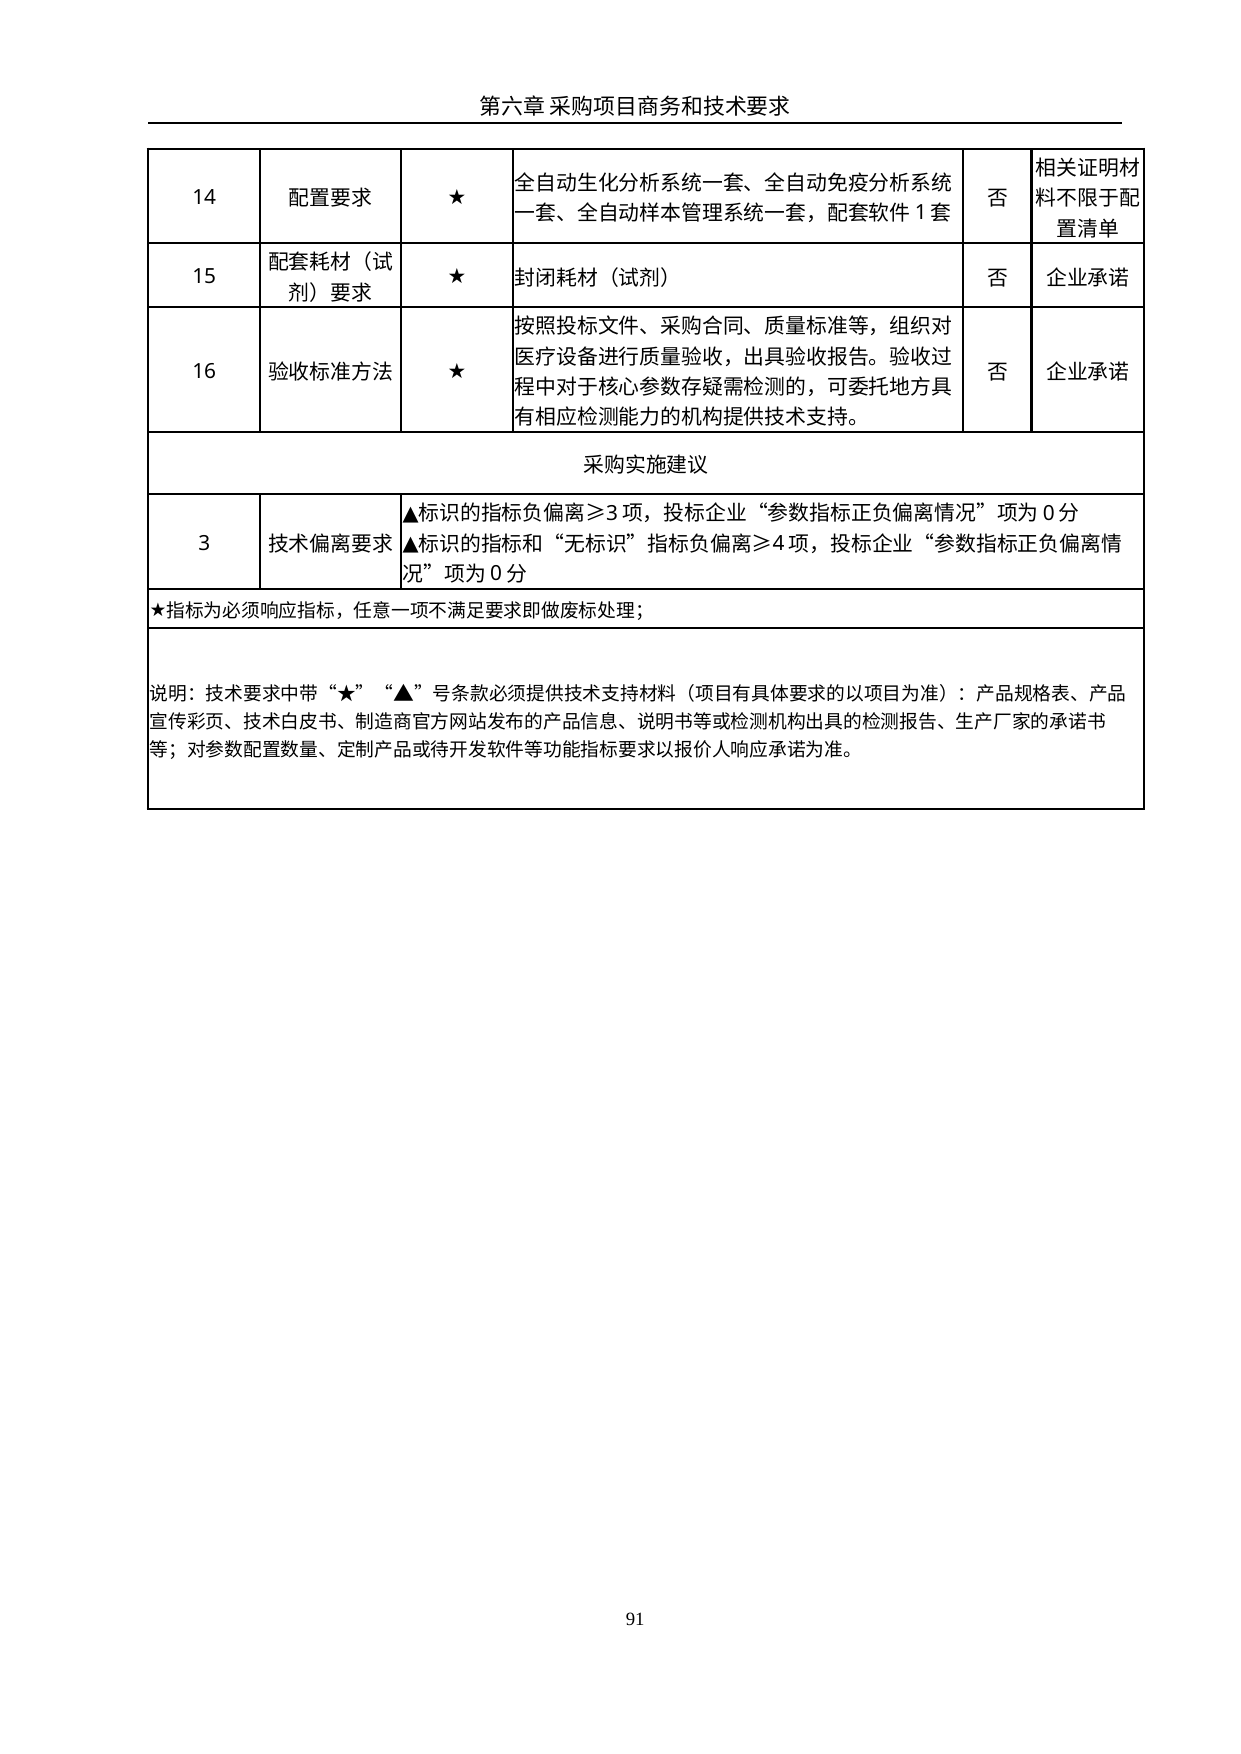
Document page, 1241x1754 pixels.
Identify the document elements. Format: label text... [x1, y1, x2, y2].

table_cell 配置要求 [261, 150, 400, 242]
table_cell ▲标识的指标负偏离≥3项，投标企业“参数指标正负偏离情况”项为0分 ▲标识的指标和“无标识”指标负偏离≥4项，投标企业“参数指标正负偏离情况”项为0分 [402, 495, 1143, 588]
table_cell ★ [402, 308, 512, 431]
table_cell ★ [402, 150, 512, 242]
table_cell 否 [964, 308, 1030, 431]
table_cell 按照投标文件、采购合同、质量标准等，组织对医疗设备进行质量验收，出具验收报告。验收过程中对于核心参数存疑需检测的，可委托地方具有相应检测能力的机构提供技术支持。 [514, 308, 962, 431]
table_cell 配套耗材（试剂）要求 [261, 244, 400, 306]
table_cell 企业承诺 [1033, 308, 1143, 431]
table_cell 3 [149, 495, 259, 588]
table_cell 企业承诺 [1033, 244, 1143, 306]
table_cell 说明：技术要求中带“★”“▲”号条款必须提供技术支持材料（项目有具体要求的以项目为准）：产品规格表、产品宣传彩页、技术白皮书、制造商官方网站发布的产品信息、说明书等或检测机构出具的检测报告、生产厂家的承诺书等；对参数配置数量、定制产品或待开发软件等功能指标要求以报价人响应承诺为准。 [149, 629, 1143, 808]
table_cell 技术偏离要求 [261, 495, 400, 588]
table_cell 相关证明材料不限于配置清单 [1033, 150, 1143, 242]
table_cell 封闭耗材（试剂） [514, 244, 962, 306]
table_cell 14 [149, 150, 259, 242]
table_cell 采购实施建议 [149, 433, 1143, 493]
table_cell 15 [149, 244, 259, 306]
table_cell 全自动生化分析系统一套、全自动免疫分析系统一套、全自动样本管理系统一套，配套软件1套 [514, 150, 962, 242]
table_cell 否 [964, 244, 1030, 306]
table_cell 验收标准方法 [261, 308, 400, 431]
table_cell 否 [964, 150, 1030, 242]
table_cell ★指标为必须响应指标，任意一项不满足要求即做废标处理； [149, 590, 1143, 627]
table_cell 16 [149, 308, 259, 431]
table_cell ★ [402, 244, 512, 306]
